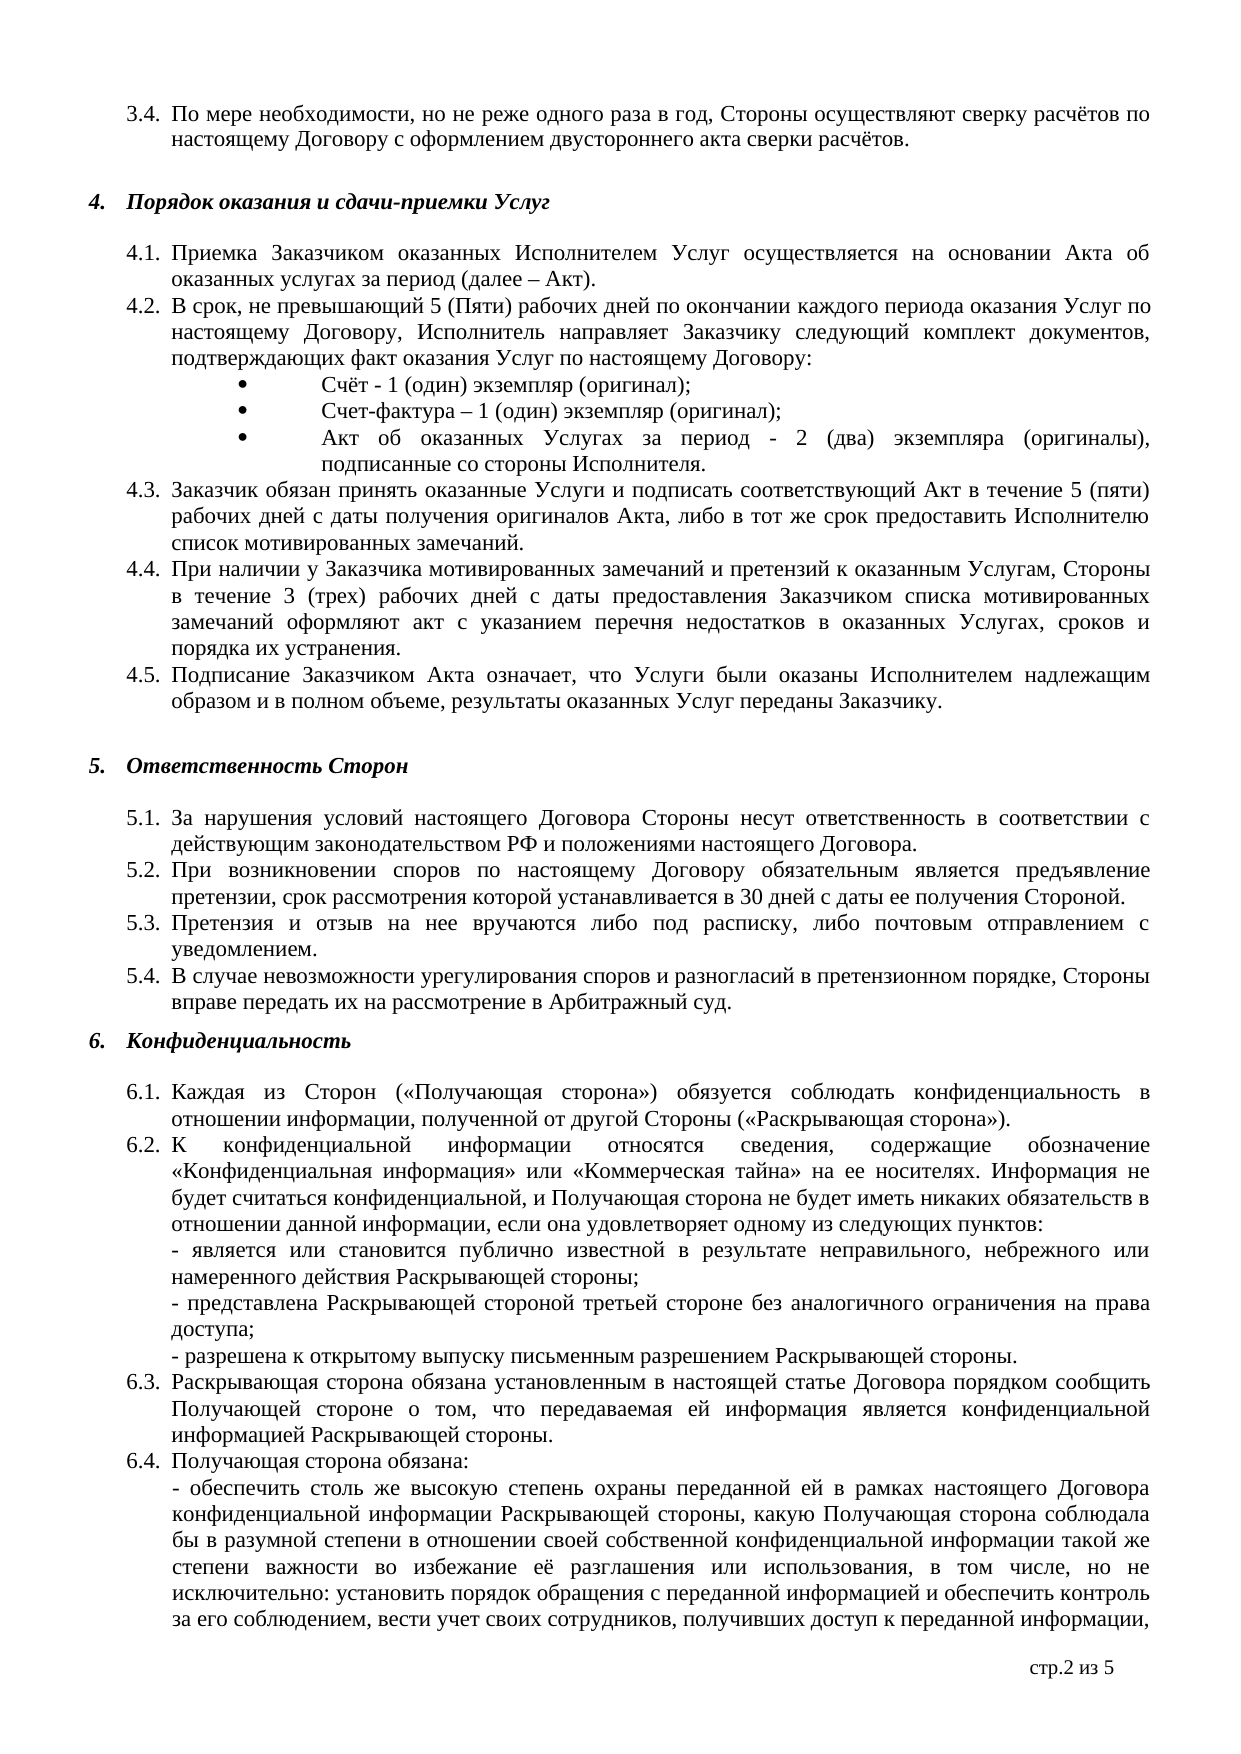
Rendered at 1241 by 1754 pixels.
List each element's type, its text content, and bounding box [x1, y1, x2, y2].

subtitle Претензия и отзыв на нее вручаются либо под расписку, либо почтовым отправлением с уведомлением. [126, 909, 1152, 962]
list Раскрывающая сторона обязана установленным в настоящей статье Договора порядком сообщить Получающей стороне о том, что передаваемая ей информация является конфиденциальной информацией Раскрывающей стороны. [126, 1368, 1152, 1447]
list При наличии у Заказчика мотивированных замечаний и претензий к оказанным Услугам, Стороны в течение 3 (трех) рабочих дней с даты предоставления Заказчиком списка мотивированных замечаний оформляют акт с указанием перечня недостатков в оказанных Услугах, сроков и порядка их устранения. [126, 555, 1152, 661]
subtitle В случае невозможности урегулирования споров и разногласий в претензионном порядке, Стороны вправе передать их на рассмотрение в Арбитражный суд. [126, 962, 1152, 1014]
list Получающая сторона обязана: [126, 1447, 1152, 1474]
list Каждая из Сторон («Получающая сторона») обязуется соблюдать конфиденциальность в отношении информации, полученной от другой Стороны («Раскрывающая сторона»). [126, 1078, 1152, 1131]
subtitle Конфиденциальность [89, 1027, 1152, 1053]
list Подписание Заказчиком Акта означает, что Услуги были оказаны Исполнителем надлежащим образом и в полном объеме, результаты оказанных Услуг переданы Заказчику. [126, 661, 1152, 713]
text - является или становится публично известной в результате неправильного, небрежного или намеренного действия Раскрывающей стороны; [171, 1236, 1152, 1289]
text - разрешена к открытому выпуску письменным разрешением Раскрывающей стороны. [171, 1342, 1152, 1368]
list Приемка Заказчиком оказанных Исполнителем Услуг осуществляется на основании Акта об оказанных услугах за период (далее – Акт). [126, 239, 1152, 292]
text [172, 1474, 1152, 1632]
list К конфиденциальной информации относятся сведения, содержащие обозначение «Конфиденциальная информация» или «Коммерческая тайна» на ее носителях. Информация не будет считаться конфиденциальной, и Получающая сторона не будет иметь никаких обязательств в отношении данной информации, если она удовлетворяет одному из следующих пунктов: [126, 1131, 1152, 1236]
text - представлена Раскрывающей стороной третьей стороне без аналогичного ограничения на права доступа; [171, 1289, 1152, 1342]
list Счёт - 1 (один) экземпляр (оригинал); [239, 371, 1152, 397]
subtitle Ответственность Сторон [89, 752, 1152, 779]
list В срок, не превышающий 5 (Пяти) рабочих дней по окончании каждого периода оказания Услуг по настоящему Договору, Исполнитель направляет Заказчику следующий комплект документов, подтверждающих факт оказания Услуг по настоящему Договору: [126, 292, 1152, 371]
subtitle За нарушения условий настоящего Договора Стороны несут ответственность в соответствии с действующим законодательством РФ и положениями настоящего Договора. [126, 804, 1152, 856]
list Счет-фактура – 1 (один) экземпляр (оригинал); [239, 397, 1152, 423]
subtitle Порядок оказания и сдачи-приемки Услуг [89, 188, 1152, 214]
list Акт об оказанных Услугах за период - 2 (два) экземпляра (оригиналы), подписанные со стороны Исполнителя. [239, 423, 1152, 476]
list Заказчик обязан принять оказанные Услуги и подписать соответствующий Акт в течение 5 (пяти) рабочих дней с даты получения оригиналов Акта, либо в тот же срок предоставить Исполнителю список мотивированных замечаний. [126, 476, 1152, 555]
list По мере необходимости, но не реже одного раза в год, Стороны осуществляют сверку расчётов по настоящему Договору с оформлением двустороннего акта сверки расчётов. [126, 103, 1152, 151]
subtitle При возникновении споров по настоящему Договору обязательным является предъявление претензии, срок рассмотрения которой устанавливается в 30 дней с даты ее получения Стороной. [126, 856, 1152, 909]
